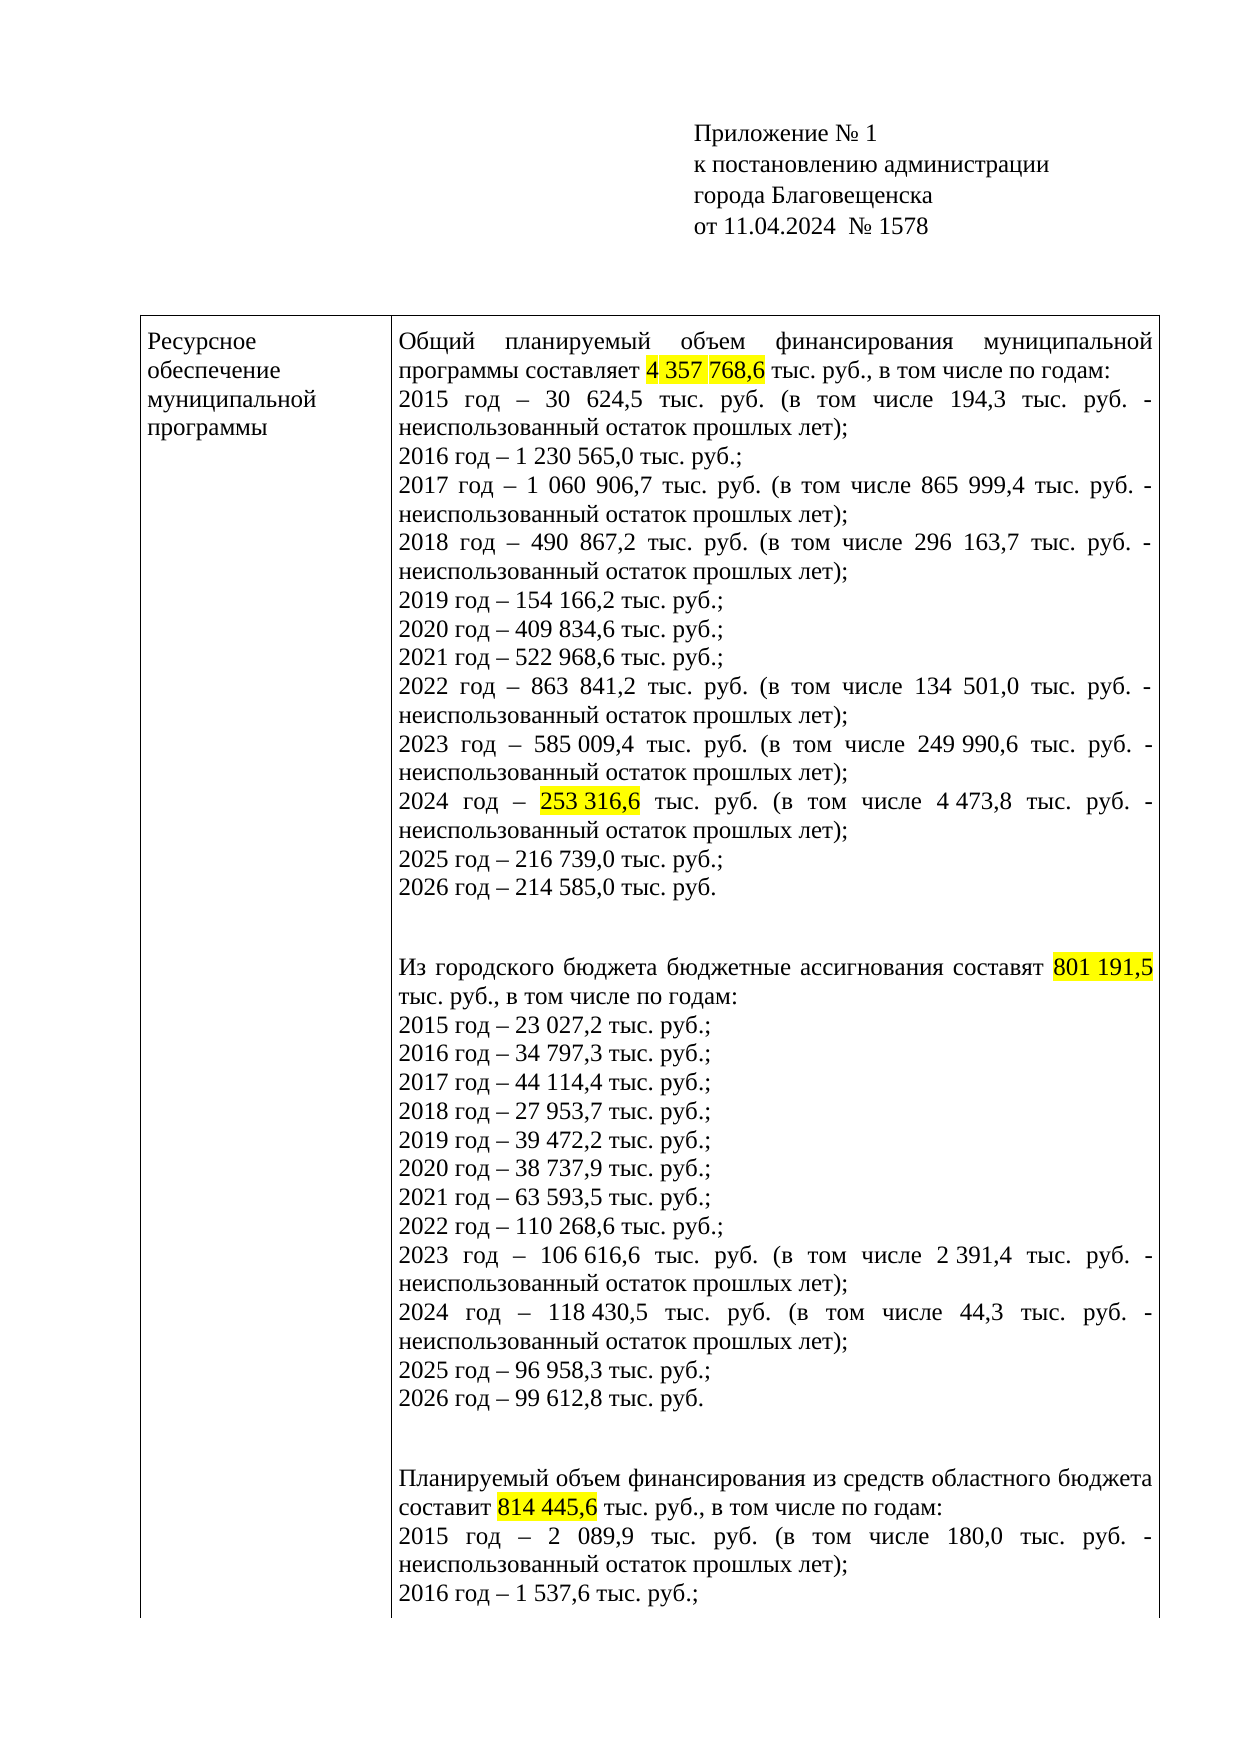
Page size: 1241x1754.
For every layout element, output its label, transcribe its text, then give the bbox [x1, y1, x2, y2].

text к постановлению администрации [693, 149, 1152, 178]
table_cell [392, 1452, 1159, 1618]
text от 11.04.2024 № 1578 [693, 211, 1152, 240]
table_cell Из городского бюджета бюджетные ассигнования составят 801 191,5 тыс. руб., в том числе по годам: 2015 год – 23 027,2 тыс. руб.; 2016 год – 34 797,3 тыс. руб.; 2017 год – 44 114,4 тыс. руб.; 2018 год – 27 953,7 тыс. руб.; 2019 год – 39 472,2 тыс. руб.; 2020 год – 38 737,9 тыс. руб.; 2021 год – 63 593,5 тыс. руб.; 2022 год – 110 268,6 тыс. руб.; 2023 год – 106 616,6 тыс. руб. (в том числе 2 391,4 тыс. руб. - неиспользованный остаток прошлых лет); 2024 год – 118 430,5 тыс. руб. (в том числе 44,3 тыс. руб. - неиспользованный остаток прошлых лет); 2025 год – 96 958,3 тыс. руб.; 2026 год – 99 612,8 тыс. руб. [392, 941, 1159, 1452]
table_header Общий планируемый объем финансирования муниципальной программы составляет 4 357 768,6 тыс. руб., в том числе по годам: 2015 год – 30 624,5 тыс. руб. (в том числе 194,3 тыс. руб. - неиспользованный остаток прошлых лет); 2016 год – 1 230 565,0 тыс. руб.; 2017 год – 1 060 906,7 тыс. руб. (в том числе 865 999,4 тыс. руб. - неиспользованный остаток прошлых лет); 2018 год – 490 867,2 тыс. руб. (в том числе 296 163,7 тыс. руб. - неиспользованный остаток прошлых лет); 2019 год – 154 166,2 тыс. руб.; 2020 год – 409 834,6 тыс. руб.; 2021 год – 522 968,6 тыс. руб.; 2022 год – 863 841,2 тыс. руб. (в том числе 134 501,0 тыс. руб. - неиспользованный остаток прошлых лет); 2023 год – 585 009,4 тыс. руб. (в том числе 249 990,6 тыс. руб. - неиспользованный остаток прошлых лет); 2024 год – 253 316,6 тыс. руб. (в том числе 4 473,8 тыс. руб. - неиспользованный остаток прошлых лет); 2025 год – 216 739,0 тыс. руб.; 2026 год – 214 585,0 тыс. руб. [392, 316, 1159, 941]
table_header Ресурсное обеспечение муниципальной программы [141, 316, 391, 1618]
text города Благовещенска [693, 180, 1152, 209]
text Приложение № 1 [693, 118, 1152, 147]
